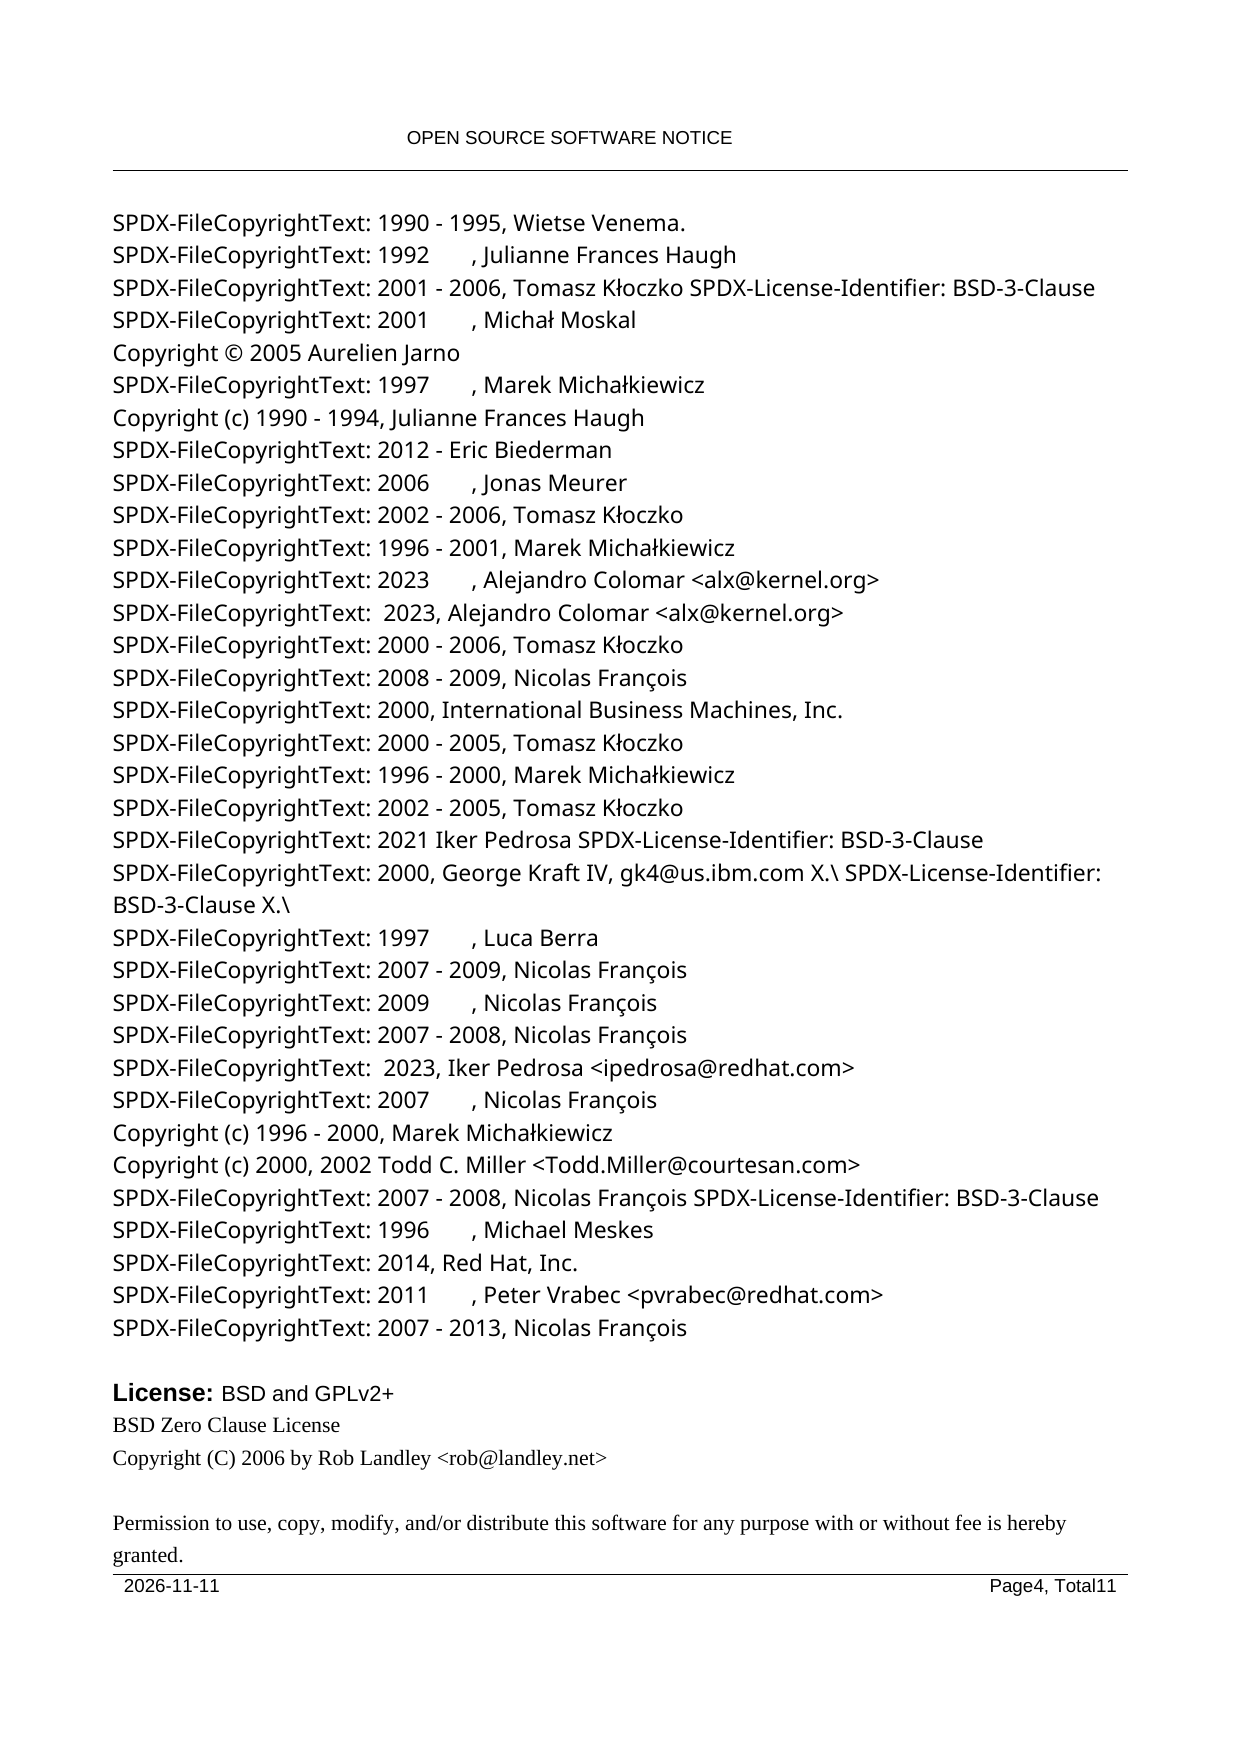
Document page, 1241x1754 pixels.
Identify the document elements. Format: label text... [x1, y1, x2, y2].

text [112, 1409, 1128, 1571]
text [112, 206, 1128, 1376]
text License: BSD and GPLv2+ [112, 1376, 1128, 1409]
